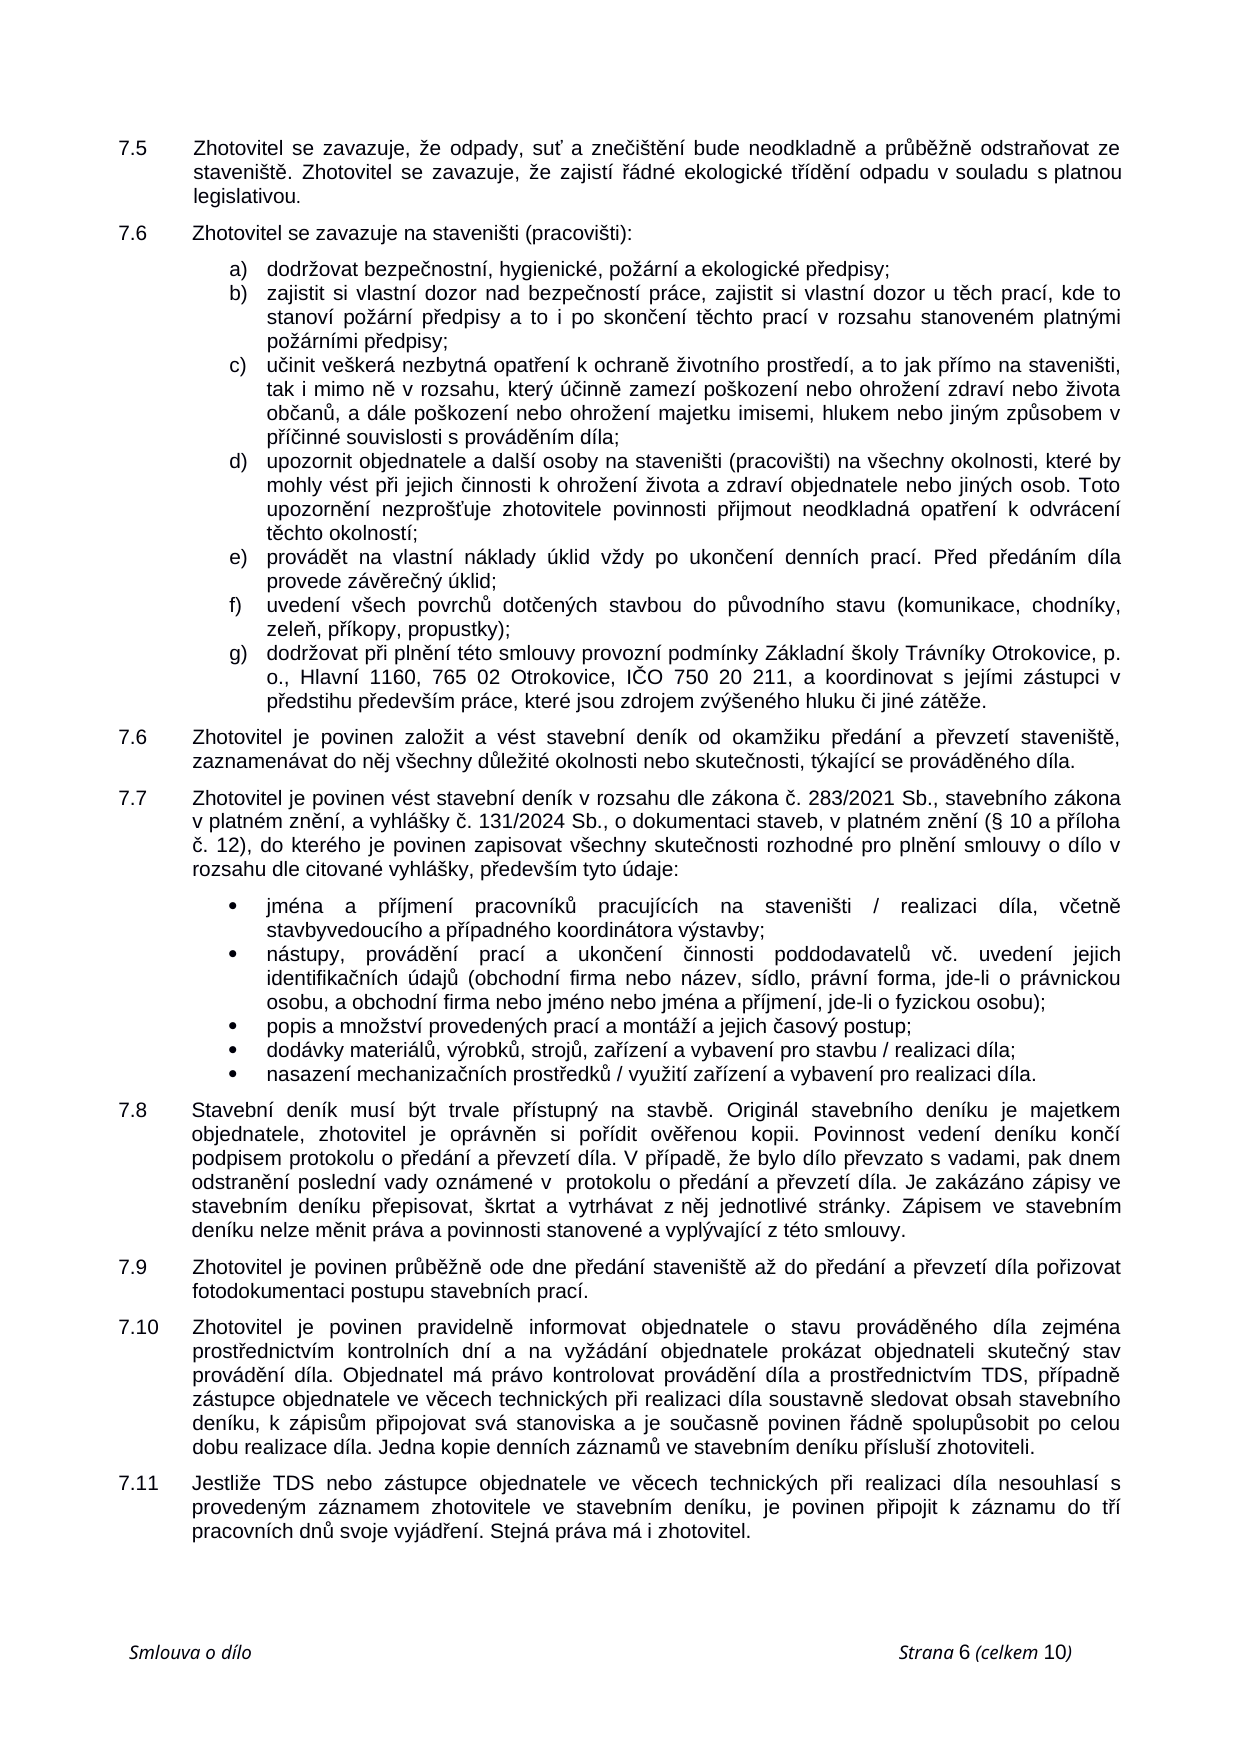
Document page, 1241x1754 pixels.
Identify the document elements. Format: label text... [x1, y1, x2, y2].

list dodržovat bezpečnostní, hygienické, požární a ekologické předpisy; [229, 257, 1122, 281]
list nasazení mechanizačních prostředků / využití zařízení a vybavení pro realizaci díla. [229, 1062, 1122, 1086]
text 7.7 Zhotovitel je povinen vést stavební deník v rozsahu dle zákona č. 283/2021 Sb., stavebního zákona v platném znění, a vyhlášky č. 131/2024 Sb., o dokumentaci staveb, v platném znění (§ 10 a příloha č. 12), do kterého je povinen zapisovat všechny skutečnosti rozhodné pro plnění smlouvy o dílo v rozsahu dle citované vyhlášky, především tyto údaje: [118, 785, 1122, 881]
list provádět na vlastní náklady úklid vždy po ukončení denních prací. Před předáním díla provede závěrečný úklid; [229, 545, 1122, 593]
list dodržovat při plnění této smlouvy provozní podmínky Základní školy Trávníky Otrokovice, p. o., Hlavní 1160, 765 02 Otrokovice, IČO 750 20 211, a koordinovat s jejími zástupci v předstihu především práce, které jsou zdrojem zvýšeného hluku či jiné zátěže. [229, 641, 1122, 712]
text 7.5 Zhotovitel se zavazuje, že odpady, suť a znečištění bude neodkladně a průběžně odstraňovat ze staveniště. Zhotovitel se zavazuje, že zajistí řádné ekologické třídění odpadu v souladu s platnou legislativou. [118, 136, 1122, 208]
text 7.9 Zhotovitel je povinen průběžně ode dne předání staveniště až do předání a převzetí díla pořizovat fotodokumentaci postupu stavebních prací. [118, 1254, 1122, 1302]
list dodávky materiálů, výrobků, strojů, zařízení a vybavení pro stavbu / realizaci díla; [229, 1038, 1122, 1062]
text 7.10 Zhotovitel je povinen pravidelně informovat objednatele o stavu prováděného díla zejména prostřednictvím kontrolních dní a na vyžádání objednatele prokázat objednateli skutečný stav provádění díla. Objednatel má právo kontrolovat provádění díla a prostřednictvím TDS, případně zástupce objednatele ve věcech technických při realizaci díla soustavně sledovat obsah stavebního deníku, k zápisům připojovat svá stanoviska a je současně povinen řádně spolupůsobit po celou dobu realizace díla. Jedna kopie denních záznamů ve stavebním deníku přísluší zhotoviteli. [118, 1315, 1122, 1459]
list nástupy, provádění prací a ukončení činnosti poddodavatelů vč. uvedení jejich identifikačních údajů (obchodní firma nebo název, sídlo, právní forma, jde-li o právnickou osobu, a obchodní firma nebo jméno nebo jména a příjmení, jde-li o fyzickou osobu); [229, 942, 1122, 1014]
list upozornit objednatele a další osoby na staveništi (pracovišti) na všechny okolnosti, které by mohly vést při jejich činnosti k ohrožení života a zdraví objednatele nebo jiných osob. Toto upozornění nezprošťuje zhotovitele povinnosti přijmout neodkladná opatření k odvrácení těchto okolností; [229, 449, 1122, 545]
text 7.8 Stavební deník musí být trvale přístupný na stavbě. Originál stavebního deníku je majetkem objednatele, zhotovitel je oprávněn si pořídit ověřenou kopii. Povinnost vedení deníku končí podpisem protokolu o předání a převzetí díla. V případě, že bylo dílo převzato s vadami, pak dnem odstranění poslední vady oznámené v protokolu o předání a převzetí díla. Je zakázáno zápisy ve stavebním deníku přepisovat, škrtat a vytrhávat z něj jednotlivé stránky. Zápisem ve stavebním deníku nelze měnit práva a povinnosti stanovené a vyplývající z této smlouvy. [118, 1098, 1122, 1242]
list jména a příjmení pracovníků pracujících na staveništi / realizaci díla, včetně stavbyvedoucího a případného koordinátora výstavby; [229, 894, 1122, 942]
list popis a množství provedených prací a montáží a jejich časový postup; [229, 1014, 1122, 1038]
text 7.6 Zhotovitel je povinen založit a vést stavební deník od okamžiku předání a převzetí staveniště, zaznamenávat do něj všechny důležité okolnosti nebo skutečnosti, týkající se prováděného díla. [118, 725, 1122, 773]
text 7.11 Jestliže TDS nebo zástupce objednatele ve věcech technických při realizaci díla nesouhlasí s provedeným záznamem zhotovitele ve stavebním deníku, je povinen připojit k záznamu do tří pracovních dnů svoje vyjádření. Stejná práva má i zhotovitel. [118, 1471, 1122, 1543]
list zajistit si vlastní dozor nad bezpečností práce, zajistit si vlastní dozor u těch prací, kde to stanoví požární předpisy a to i po skončení těchto prací v rozsahu stanoveném platnými požárními předpisy; [229, 281, 1122, 353]
list učinit veškerá nezbytná opatření k ochraně životního prostředí, a to jak přímo na staveništi, tak i mimo ně v rozsahu, který účinně zamezí poškození nebo ohrožení zdraví nebo života občanů, a dále poškození nebo ohrožení majetku imisemi, hlukem nebo jiným způsobem v příčinné souvislosti s prováděním díla; [229, 353, 1122, 449]
list uvedení všech povrchů dotčených stavbou do původního stavu (komunikace, chodníky, zeleň, příkopy, propustky); [229, 593, 1122, 641]
text 7.6 Zhotovitel se zavazuje na staveništi (pracovišti): [118, 221, 1122, 245]
